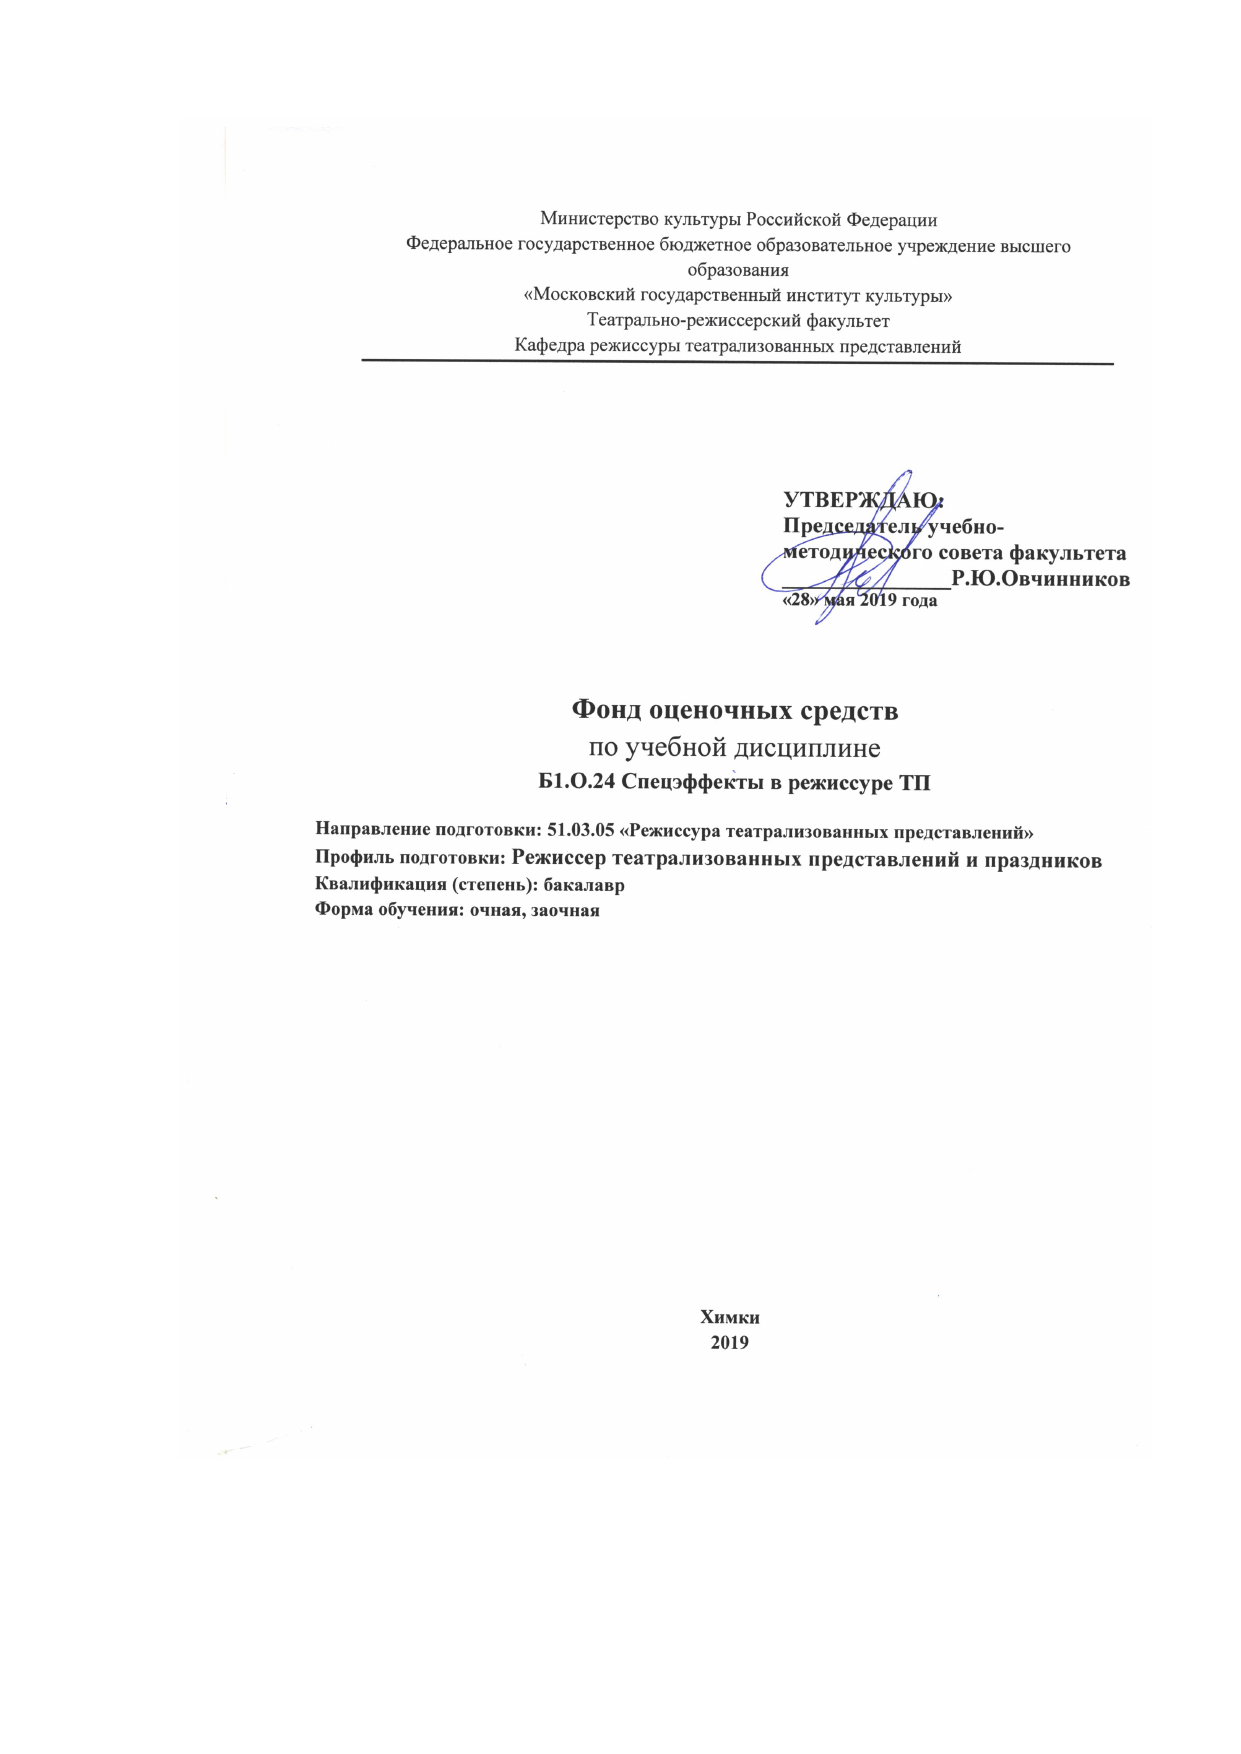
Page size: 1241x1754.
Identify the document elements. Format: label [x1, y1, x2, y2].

picture [177, 118, 1152, 1459]
